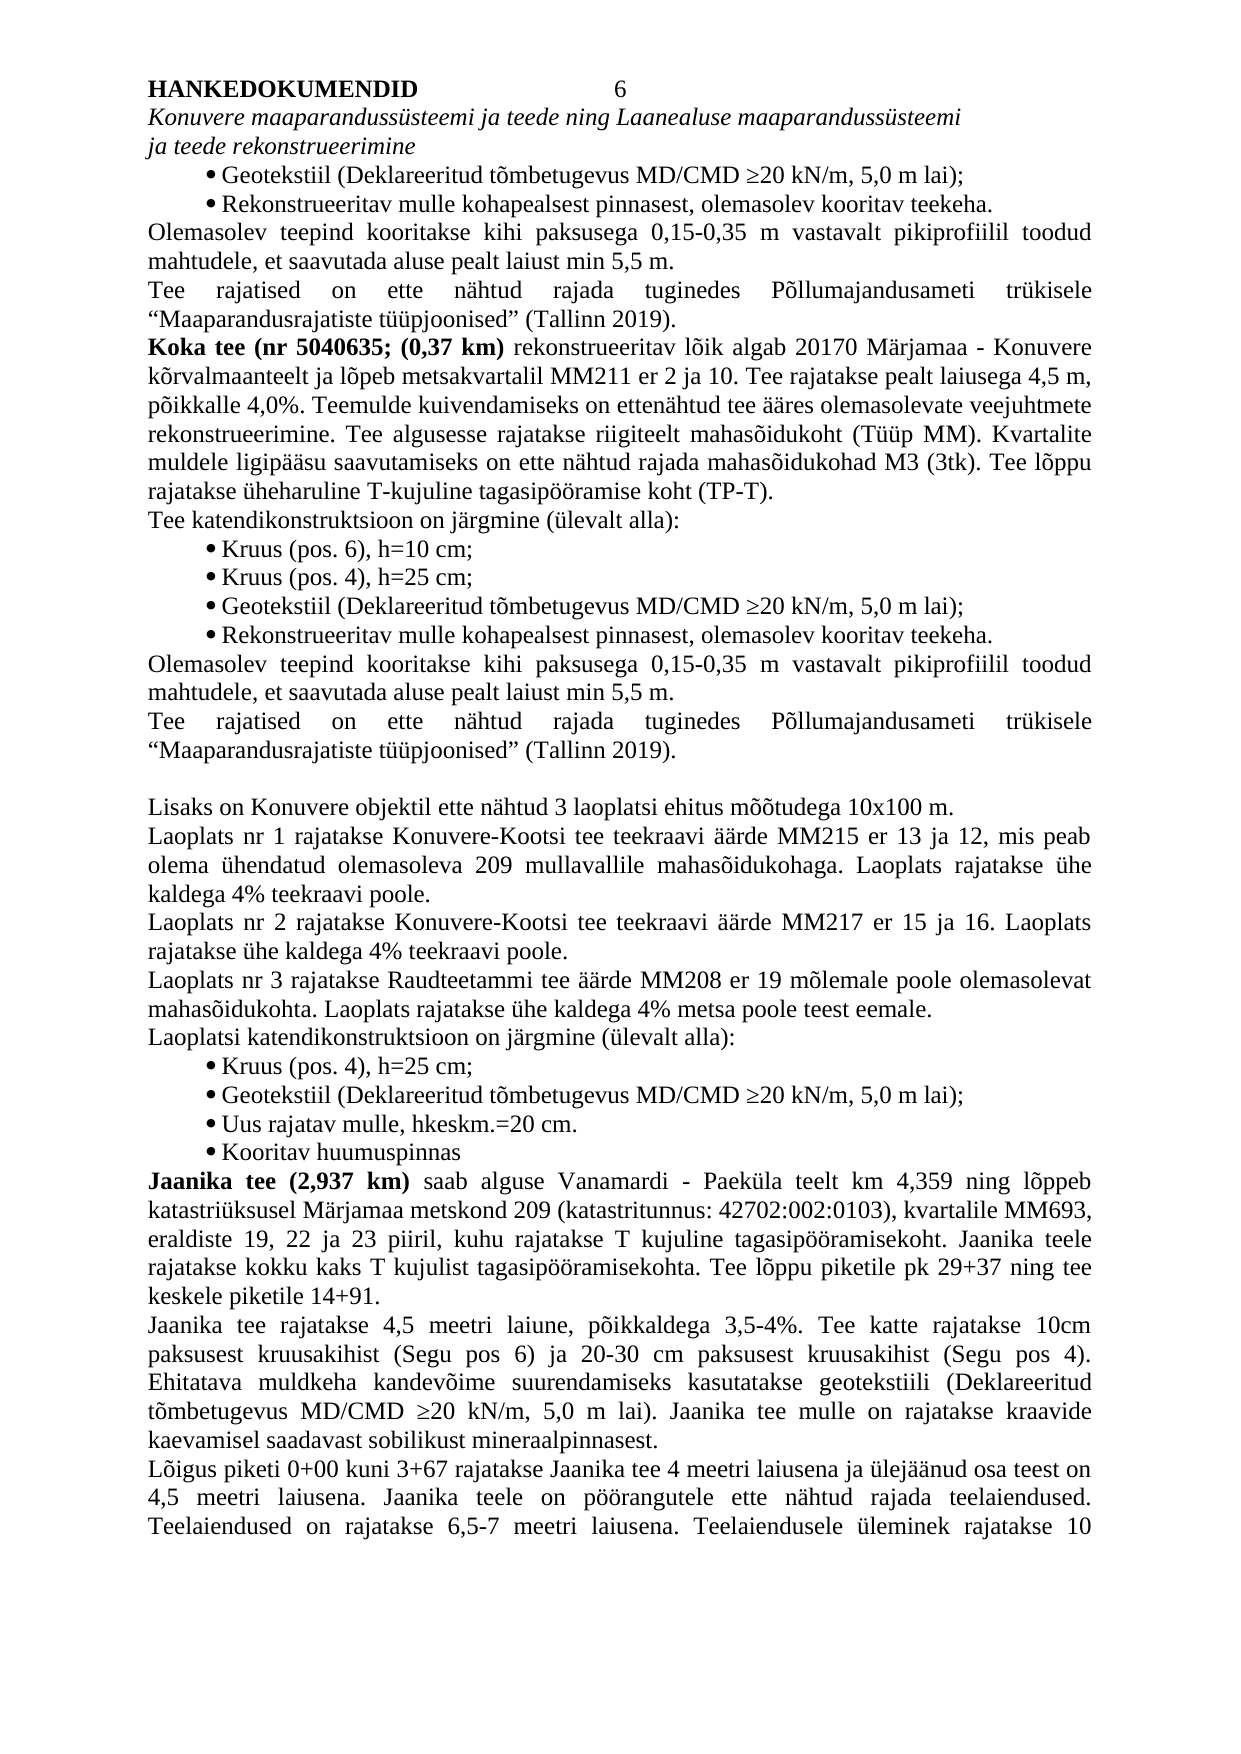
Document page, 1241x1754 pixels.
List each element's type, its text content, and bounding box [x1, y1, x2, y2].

list Geotekstiil (Deklareeritud tõmbetugevus MD/CMD ≥20 kN/m, 5,0 m lai); [207, 1080, 1093, 1109]
text Laoplats nr 2 rajatakse Konuvere-Kootsi tee teekraavi äärde MM217 er 15 ja 16. Laoplats rajatakse ühe kaldega 4% teekraavi poole. [148, 907, 1093, 965]
text Tee rajatised on ette nähtud rajada tuginedes Põllumajandusameti trükisele “Maaparandusrajatiste tüüpjoonised” (Tallinn 2019). [148, 706, 1093, 764]
text Jaanika tee (2,937 km) saab alguse Vanamardi - Paeküla teelt km 4,359 ning lõppeb katastriüksusel Märjamaa metskond 209 (katastritunnus: 42702:002:0103), kvartalile MM693, eraldiste 19, 22 ja 23 piiril, kuhu rajatakse T kujuline tagasipööramisekoht. Jaanika teele rajatakse kokku kaks T kujulist tagasipööramisekohta. Tee lõppu piketile pk 29+37 ning tee keskele piketile 14+91. [148, 1166, 1093, 1310]
text Olemasolev teepind kooritakse kihi paksusega 0,15-0,35 m vastavalt pikiprofiilil toodud mahtudele, et saavutada aluse pealt laiust min 5,5 m. [148, 649, 1093, 706]
list Rekonstrueeritav mulle kohapealsest pinnasest, olemasolev kooritav teekeha. [207, 620, 1093, 649]
list Kruus (pos. 4), h=25 cm; [207, 562, 1093, 591]
text Lisaks on Konuvere objektil ette nähtud 3 laoplatsi ehitus mõõtudega 10x100 m. [148, 792, 1093, 821]
list Rekonstrueeritav mulle kohapealsest pinnasest, olemasolev kooritav teekeha. [207, 189, 1093, 217]
text Tee katendikonstruktsioon on järgmine (ülevalt alla): [148, 505, 1093, 534]
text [148, 1454, 1093, 1540]
text Olemasolev teepind kooritakse kihi paksusega 0,15-0,35 m vastavalt pikiprofiilil toodud mahtudele, et saavutada aluse pealt laiust min 5,5 m. [148, 217, 1093, 275]
list Kooritav huumuspinnas [207, 1137, 1093, 1166]
text Jaanika tee rajatakse 4,5 meetri laiune, põikkaldega 3,5-4%. Tee katte rajatakse 10cm paksusest kruusakihist (Segu pos 6) ja 20-30 cm paksusest kruusakihist (Segu pos 4). Ehitatava muldkeha kandevõime suurendamiseks kasutatakse geotekstiili (Deklareeritud tõmbetugevus MD/CMD ≥20 kN/m, 5,0 m lai). Jaanika tee mulle on rajatakse kraavide kaevamisel saadavast sobilikust mineraalpinnasest. [148, 1310, 1093, 1454]
text Laoplatsi katendikonstruktsioon on järgmine (ülevalt alla): [148, 1022, 1093, 1051]
text Tee rajatised on ette nähtud rajada tuginedes Põllumajandusameti trükisele “Maaparandusrajatiste tüüpjoonised” (Tallinn 2019). [148, 275, 1093, 332]
list Kruus (pos. 6), h=10 cm; [207, 534, 1093, 562]
text Laoplats nr 3 rajatakse Raudteetammi tee äärde MM208 er 19 mõlemale poole olemasolevat mahasõidukohta. Laoplats rajatakse ühe kaldega 4% metsa poole teest eemale. [148, 965, 1093, 1022]
list Kruus (pos. 4), h=25 cm; [207, 1051, 1093, 1080]
list Geotekstiil (Deklareeritud tõmbetugevus MD/CMD ≥20 kN/m, 5,0 m lai); [207, 160, 1093, 189]
text Koka tee (nr 5040635; (0,37 km) rekonstrueeritav lõik algab 20170 Märjamaa - Konuvere kõrvalmaanteelt ja lõpeb metsakvartalil MM211 er 2 ja 10. Tee rajatakse pealt laiusega 4,5 m, põikkalle 4,0%. Teemulde kuivendamiseks on ettenähtud tee ääres olemasolevate veejuhtmete rekonstrueerimine. Tee algusesse rajatakse riigiteelt mahasõidukoht (Tüüp MM). Kvartalite muldele ligipääsu saavutamiseks on ette nähtud rajada mahasõidukohad M3 (3tk). Tee lõppu rajatakse üheharuline T-kujuline tagasipööramise koht (TP-T). [148, 332, 1093, 505]
text Laoplats nr 1 rajatakse Konuvere-Kootsi tee teekraavi äärde MM215 er 13 ja 12, mis peab olema ühendatud olemasoleva 209 mullavallile mahasõidukohaga. Laoplats rajatakse ühe kaldega 4% teekraavi poole. [148, 821, 1093, 907]
list Geotekstiil (Deklareeritud tõmbetugevus MD/CMD ≥20 kN/m, 5,0 m lai); [207, 591, 1093, 620]
list Uus rajatav mulle, hkeskm.=20 cm. [207, 1109, 1093, 1137]
